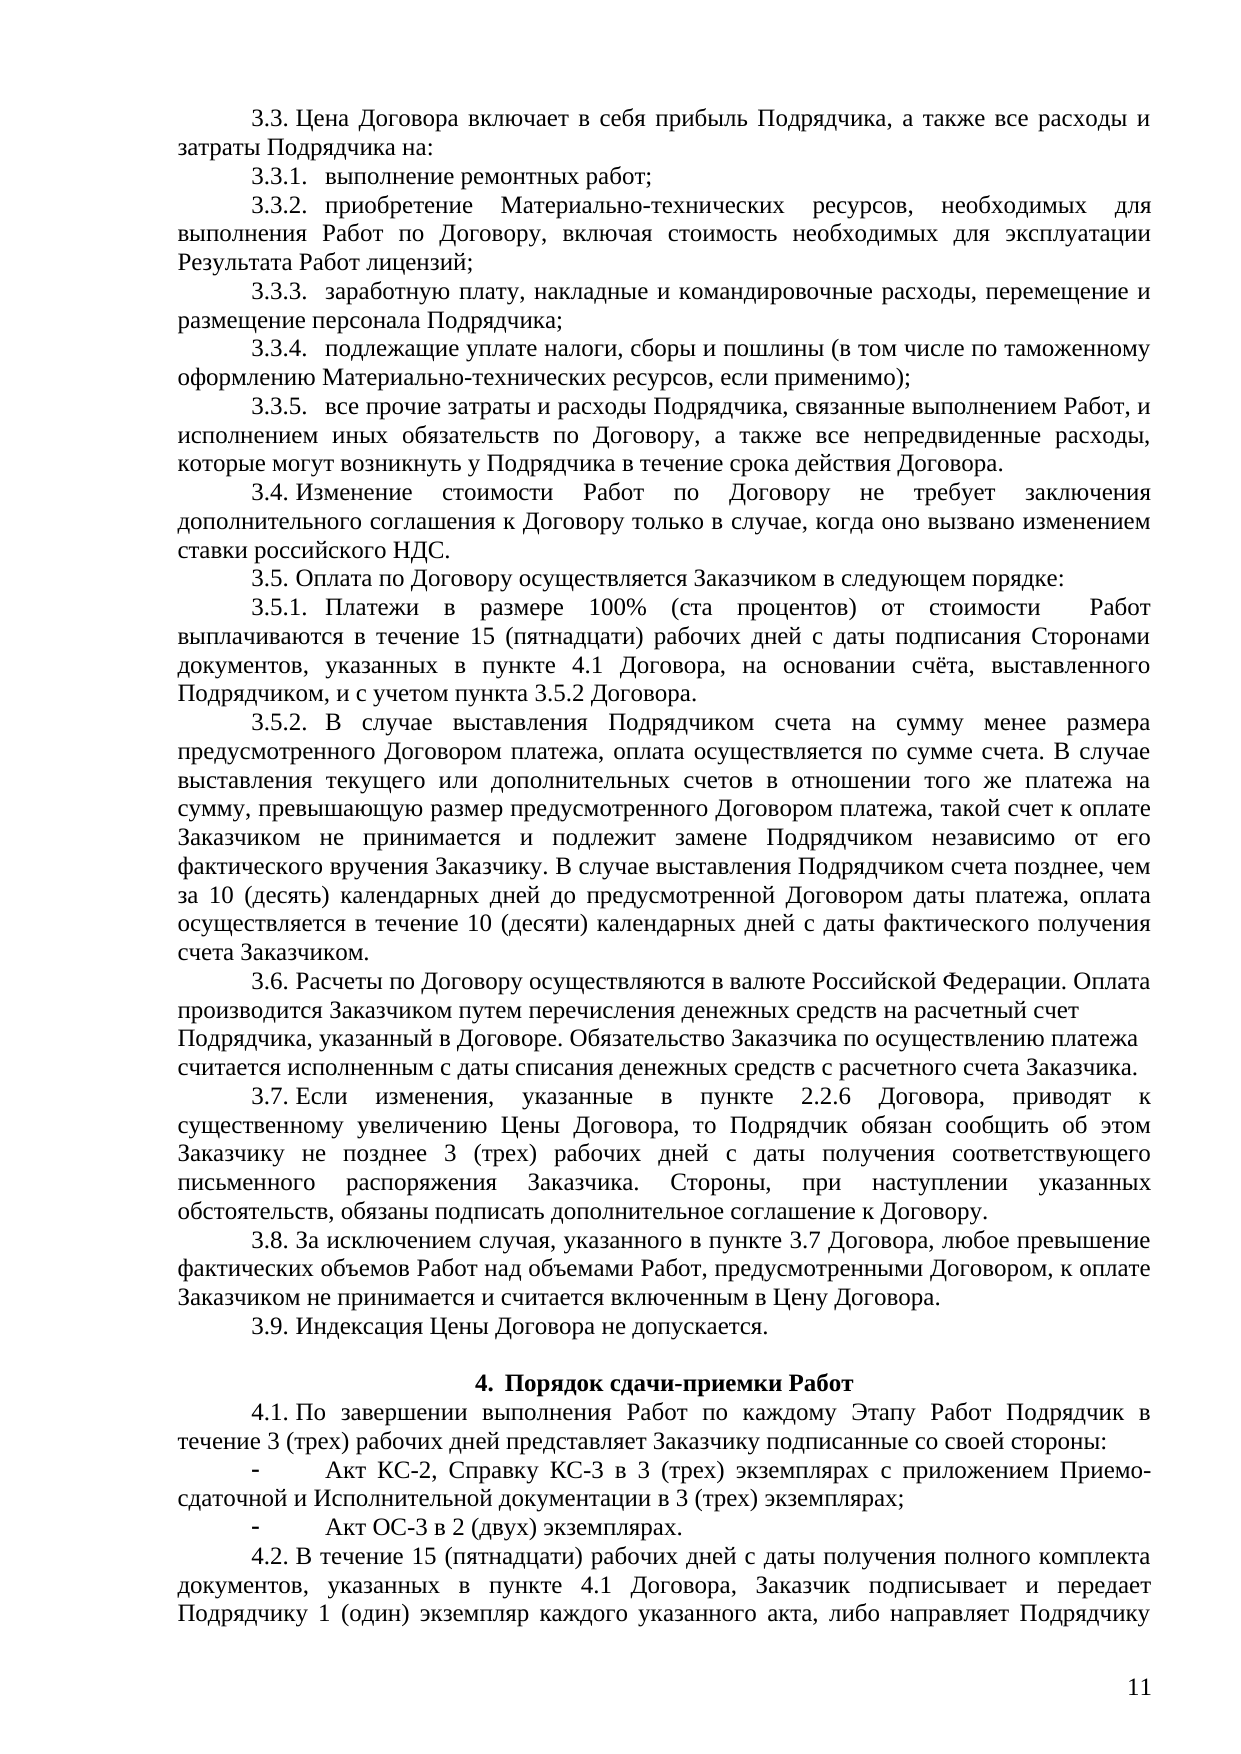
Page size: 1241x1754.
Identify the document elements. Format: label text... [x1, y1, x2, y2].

list Акт КС-2, Справку КС-3 в 3 (трех) экземплярах с приложением Приемо-сдаточной и Исполнительной документации в 3 (трех) экземплярах; [177, 1455, 1152, 1512]
list Оплата по Договору осуществляется Заказчиком в следующем порядке: [177, 563, 1152, 592]
list По завершении выполнения Работ по каждому Этапу Работ Подрядчик в течение 3 (трех) рабочих дней представляет Заказчику подписанные со своей стороны: [177, 1397, 1152, 1455]
list В случае выставления Подрядчиком счета на сумму менее размера предусмотренного Договором платежа, оплата осуществляется по сумме счета. В случае выставления текущего или дополнительных счетов в отношении того же платежа на сумму, превышающую размер предусмотренного Договором платежа, такой счет к оплате Заказчиком не принимается и подлежит замене Подрядчиком независимо от его фактического вручения Заказчику. В случае выставления Подрядчиком счета позднее, чем за 10 (десять) календарных дней до предусмотренной Договором даты платежа, оплата осуществляется в течение 10 (десяти) календарных дней с даты фактического получения счета Заказчиком. [177, 707, 1152, 966]
list Расчеты по Договору осуществляются в валюте Российской Федерации. Оплата производится Заказчиком путем перечисления денежных средств на расчетный счет Подрядчика, указанный в Договоре. Обязательство Заказчика по осуществлению платежа считается исполненным с даты списания денежных средств с расчетного счета Заказчика. [177, 966, 1152, 1081]
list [177, 1541, 1152, 1627]
list Акт ОС-3 в 2 (двух) экземплярах. [177, 1512, 1152, 1541]
list Изменение стоимости Работ по Договору не требует заключения дополнительного соглашения к Договору только в случае, когда оно вызвано изменением ставки российского НДС. [177, 477, 1152, 563]
list Порядок сдачи-приемки Работ [177, 1368, 1152, 1397]
list подлежащие уплате налоги, сборы и пошлины (в том числе по таможенному оформлению Материально-технических ресурсов, если применимо); [177, 333, 1152, 391]
list Платежи в размере 100% (ста процентов) от стоимости Работ выплачиваются в течение 15 (пятнадцати) рабочих дней с даты подписания Сторонами документов, указанных в пункте 4.1 Договора, на основании счёта, выставленного Подрядчиком, и с учетом пункта 3.5.2 Договора. [177, 592, 1152, 707]
list Индексация Цены Договора не допускается. [177, 1311, 1152, 1340]
list За исключением случая, указанного в пункте 3.7 Договора, любое превышение фактических объемов Работ над объемами Работ, предусмотренными Договором, к оплате Заказчиком не принимается и считается включенным в Цену Договора. [177, 1225, 1152, 1311]
list приобретение Материально-технических ресурсов, необходимых для выполнения Работ по Договору, включая стоимость необходимых для эксплуатации Результата Работ лицензий; [177, 190, 1152, 276]
list заработную плату, накладные и командировочные расходы, перемещение и размещение персонала Подрядчика; [177, 276, 1152, 333]
list все прочие затраты и расходы Подрядчика, связанные выполнением Работ, и исполнением иных обязательств по Договору, а также все непредвиденные расходы, которые могут возникнуть у Подрядчика в течение срока действия Договора. [177, 391, 1152, 477]
list Цена Договора включает в себя прибыль Подрядчика, а также все расходы и затраты Подрядчика на: [177, 103, 1152, 161]
list выполнение ремонтных работ; [177, 161, 1152, 190]
list Если изменения, указанные в пункте 2.2.6 Договора, приводят к существенному увеличению Цены Договора, то Подрядчик обязан сообщить об этом Заказчику не позднее 3 (трех) рабочих дней с даты получения соответствующего письменного распоряжения Заказчика. Стороны, при наступлении указанных обстоятельств, обязаны подписать дополнительное соглашение к Договору. [177, 1081, 1152, 1225]
